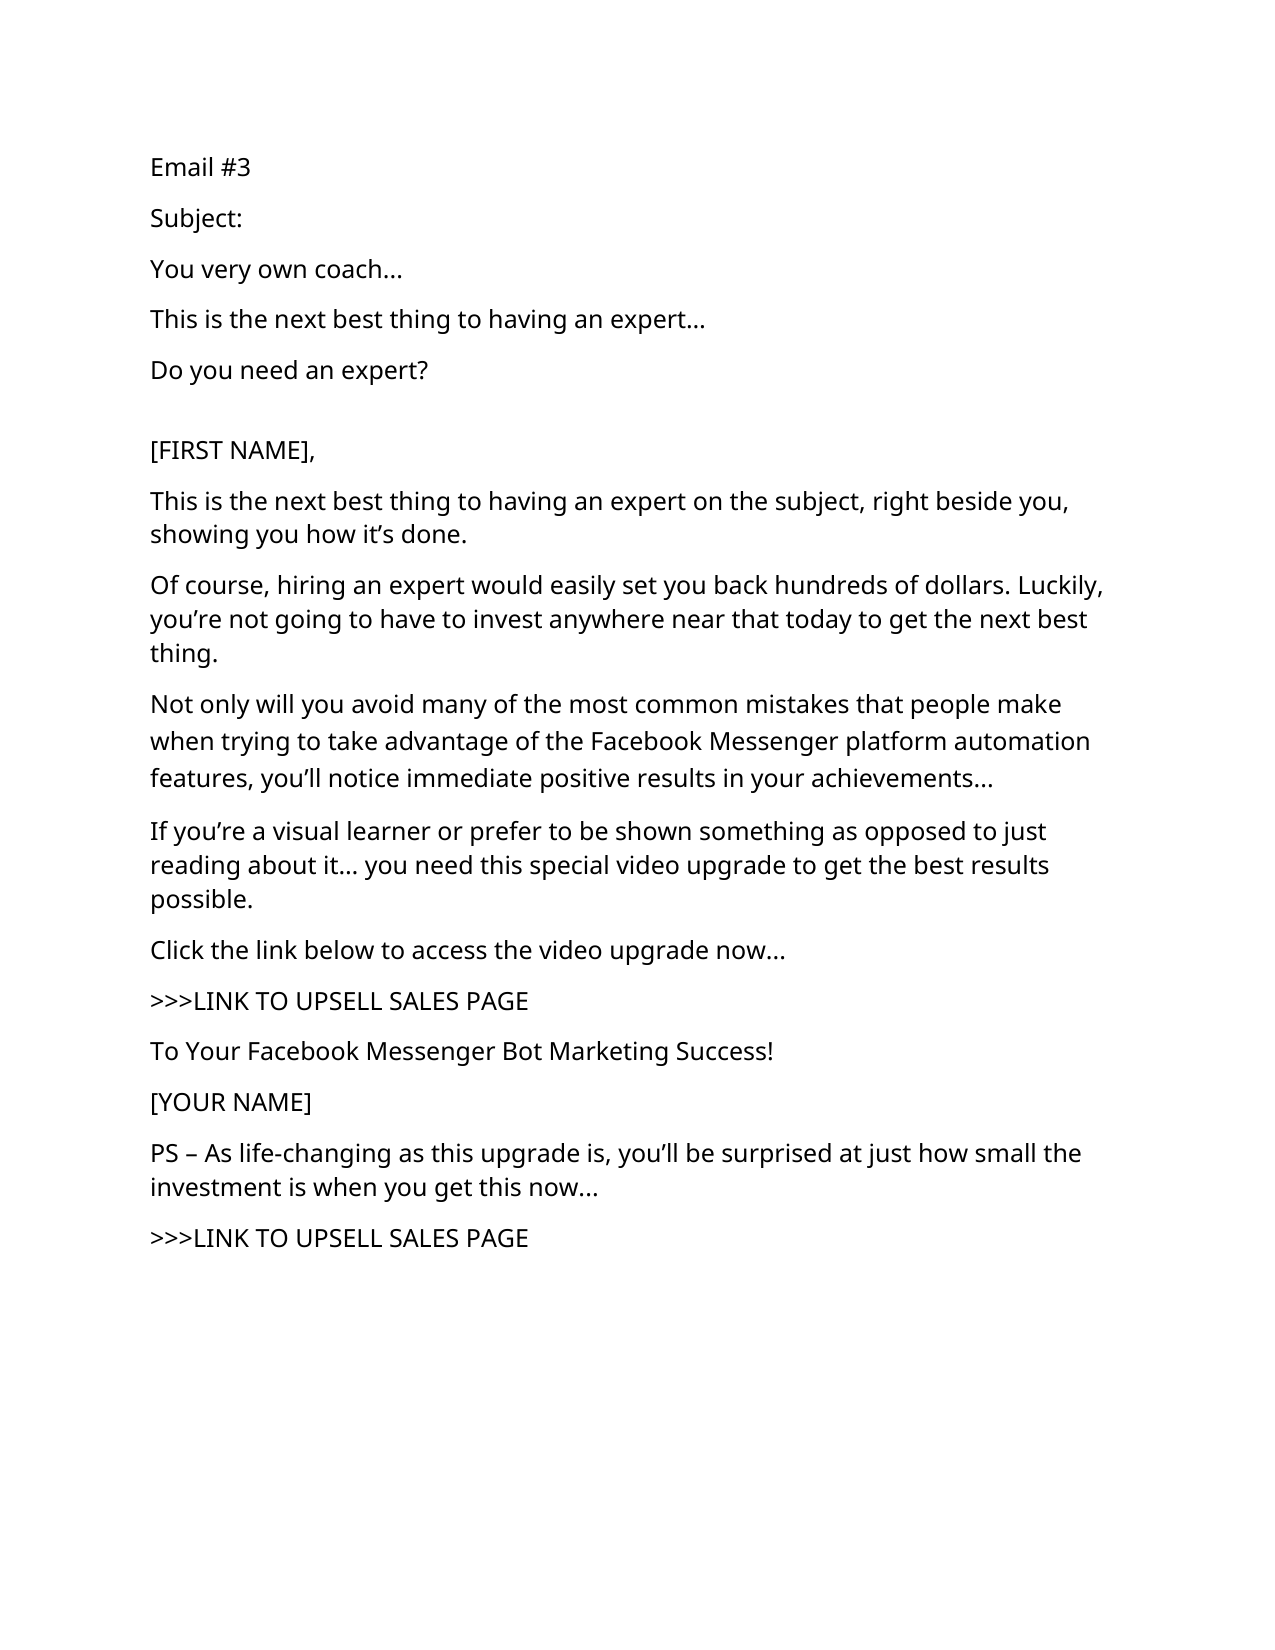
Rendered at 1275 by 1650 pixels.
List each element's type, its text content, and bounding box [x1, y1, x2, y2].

text [FIRST NAME], [150, 432, 1125, 466]
text Do you need an expert? [150, 353, 1125, 387]
text [YOUR NAME] [150, 1085, 1125, 1119]
text To Your Facebook Messenger Bot Marketing Success! [150, 1034, 1125, 1068]
text >>>LINK TO UPSELL SALES PAGE [150, 983, 1125, 1017]
text This is the next best thing to having an expert… [150, 302, 1125, 336]
text Email #3 [150, 150, 1125, 184]
text Subject: [150, 201, 1125, 235]
text You very own coach... [150, 251, 1125, 286]
text PS – As life-changing as this upgrade is, you’ll be surprised at just how small the investment is when you get this now... [150, 1136, 1125, 1204]
text Click the link below to access the video upgrade now... [150, 933, 1125, 967]
text This is the next best thing to having an expert on the subject, right beside you, showing you how it’s done. [150, 483, 1125, 551]
text >>>LINK TO UPSELL SALES PAGE [150, 1220, 1125, 1254]
text Not only will you avoid many of the most common mistakes that people make when trying to take advantage of the Facebook Messenger platform automation features, you’ll notice immediate positive results in your achievements... [150, 687, 1125, 794]
text Of course, hiring an expert would easily set you back hundreds of dollars. Luckily, you’re not going to have to invest anywhere near that today to get the next best thing. [150, 568, 1125, 670]
text If you’re a visual learner or prefer to be shown something as opposed to just reading about it… you need this special video upgrade to get the best results possible. [150, 814, 1125, 916]
